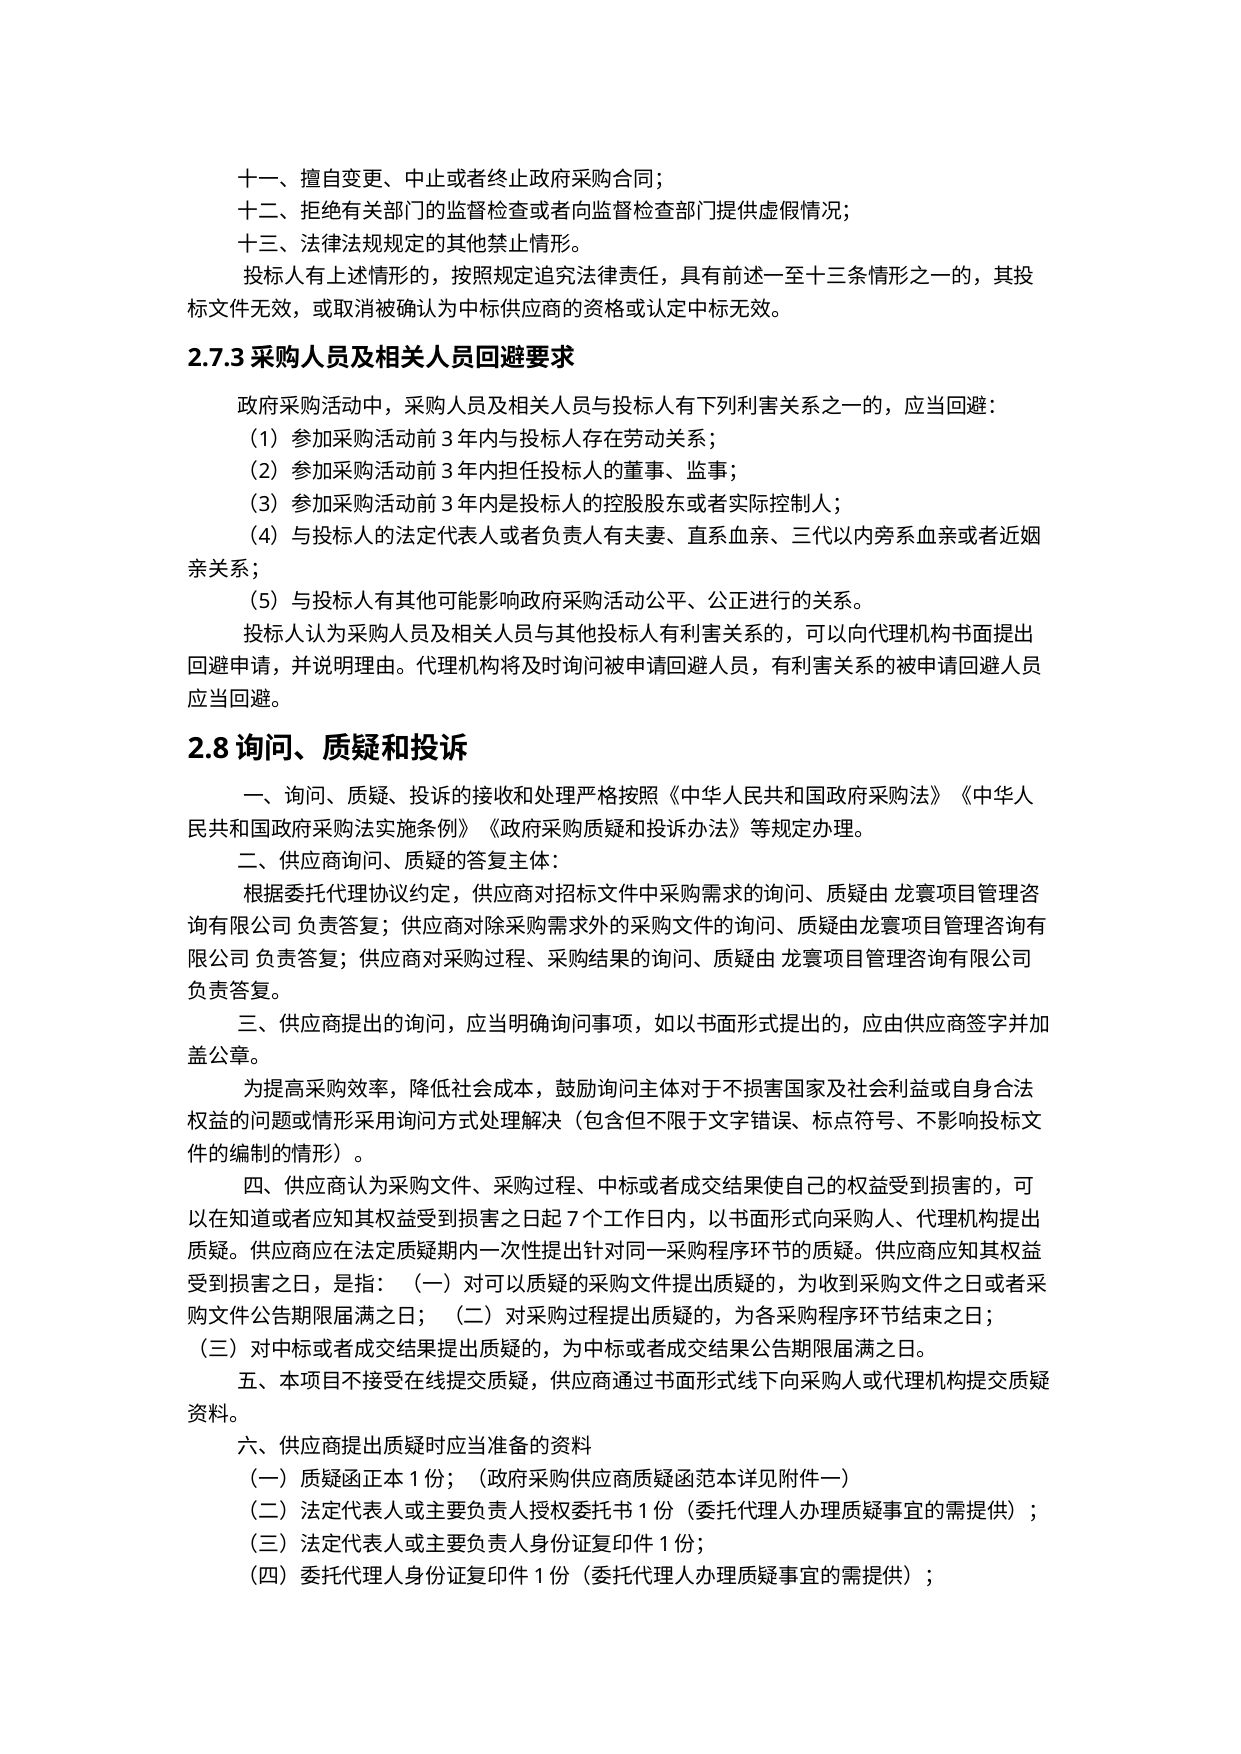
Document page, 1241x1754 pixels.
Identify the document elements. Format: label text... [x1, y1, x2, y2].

text （二）法定代表人或主要负责人授权委托书1份（委托代理人办理质疑事宜的需提供）； [187, 1494, 1053, 1527]
text 十一、擅自变更、中止或者终止政府采购合同； [187, 162, 1053, 194]
text 六、供应商提出质疑时应当准备的资料 [187, 1429, 1053, 1462]
text （5）与投标人有其他可能影响政府采购活动公平、公正进行的关系。 [187, 584, 1053, 617]
text 为提高采购效率，降低社会成本，鼓励询问主体对于不损害国家及社会利益或自身合法权益的问题或情形采用询问方式处理解决（包含但不限于文字错误、标点符号、不影响投标文件的编制的情形）。 [187, 1072, 1053, 1169]
text 十三、法律法规规定的其他禁止情形。 [187, 227, 1053, 259]
text 四、供应商认为采购文件、采购过程、中标或者成交结果使自己的权益受到损害的，可以在知道或者应知其权益受到损害之日起7个工作日内，以书面形式向采购人、代理机构提出质疑。供应商应在法定质疑期内一次性提出针对同一采购程序环节的质疑。供应商应知其权益受到损害之日，是指： （一）对可以质疑的采购文件提出质疑的，为收到采购文件之日或者采购文件公告期限届满之日； （二）对采购过程提出质疑的，为各采购程序环节结束之日； （三）对中标或者成交结果提出质疑的，为中标或者成交结果公告期限届满之日。 [187, 1169, 1053, 1364]
text （3）参加采购活动前3年内是投标人的控股股东或者实际控制人； [187, 487, 1053, 519]
text 政府采购活动中，采购人员及相关人员与投标人有下列利害关系之一的，应当回避： [187, 389, 1053, 422]
text （三）法定代表人或主要负责人身份证复印件1份； [187, 1527, 1053, 1559]
text 二、供应商询问、质疑的答复主体： [187, 844, 1053, 877]
text 根据委托代理协议约定，供应商对招标文件中采购需求的询问、质疑由 龙寰项目管理咨询有限公司 负责答复；供应商对除采购需求外的采购文件的询问、质疑由龙寰项目管理咨询有限公司 负责答复；供应商对采购过程、采购结果的询问、质疑由 龙寰项目管理咨询有限公司 负责答复。 [187, 877, 1053, 1007]
text 一、询问、质疑、投诉的接收和处理严格按照《中华人民共和国政府采购法》《中华人民共和国政府采购法实施条例》《政府采购质疑和投诉办法》等规定办理。 [187, 779, 1053, 844]
text 十二、拒绝有关部门的监督检查或者向监督检查部门提供虚假情况； [187, 194, 1053, 227]
text （一）质疑函正本1份；（政府采购供应商质疑函范本详见附件一） [187, 1462, 1053, 1494]
text 五、本项目不接受在线提交质疑，供应商通过书面形式线下向采购人或代理机构提交质疑资料。 [187, 1364, 1053, 1429]
text 三、供应商提出的询问，应当明确询问事项，如以书面形式提出的，应由供应商签字并加盖公章。 [187, 1007, 1053, 1072]
text （2）参加采购活动前3年内担任投标人的董事、监事； [187, 454, 1053, 487]
text 投标人有上述情形的，按照规定追究法律责任，具有前述一至十三条情形之一的，其投标文件无效，或取消被确认为中标供应商的资格或认定中标无效。 [187, 259, 1053, 324]
text （四）委托代理人身份证复印件1份（委托代理人办理质疑事宜的需提供）； [187, 1559, 1053, 1592]
text 投标人认为采购人员及相关人员与其他投标人有利害关系的，可以向代理机构书面提出回避申请，并说明理由。代理机构将及时询问被申请回避人员，有利害关系的被申请回避人员应当回避。 [187, 617, 1053, 714]
text 2.7.3采购人员及相关人员回避要求 [187, 324, 1053, 389]
text 2.8询问、质疑和投诉 [187, 714, 1053, 779]
text （1）参加采购活动前3年内与投标人存在劳动关系； [187, 422, 1053, 454]
text （4）与投标人的法定代表人或者负责人有夫妻、直系血亲、三代以内旁系血亲或者近姻亲关系； [187, 519, 1053, 584]
